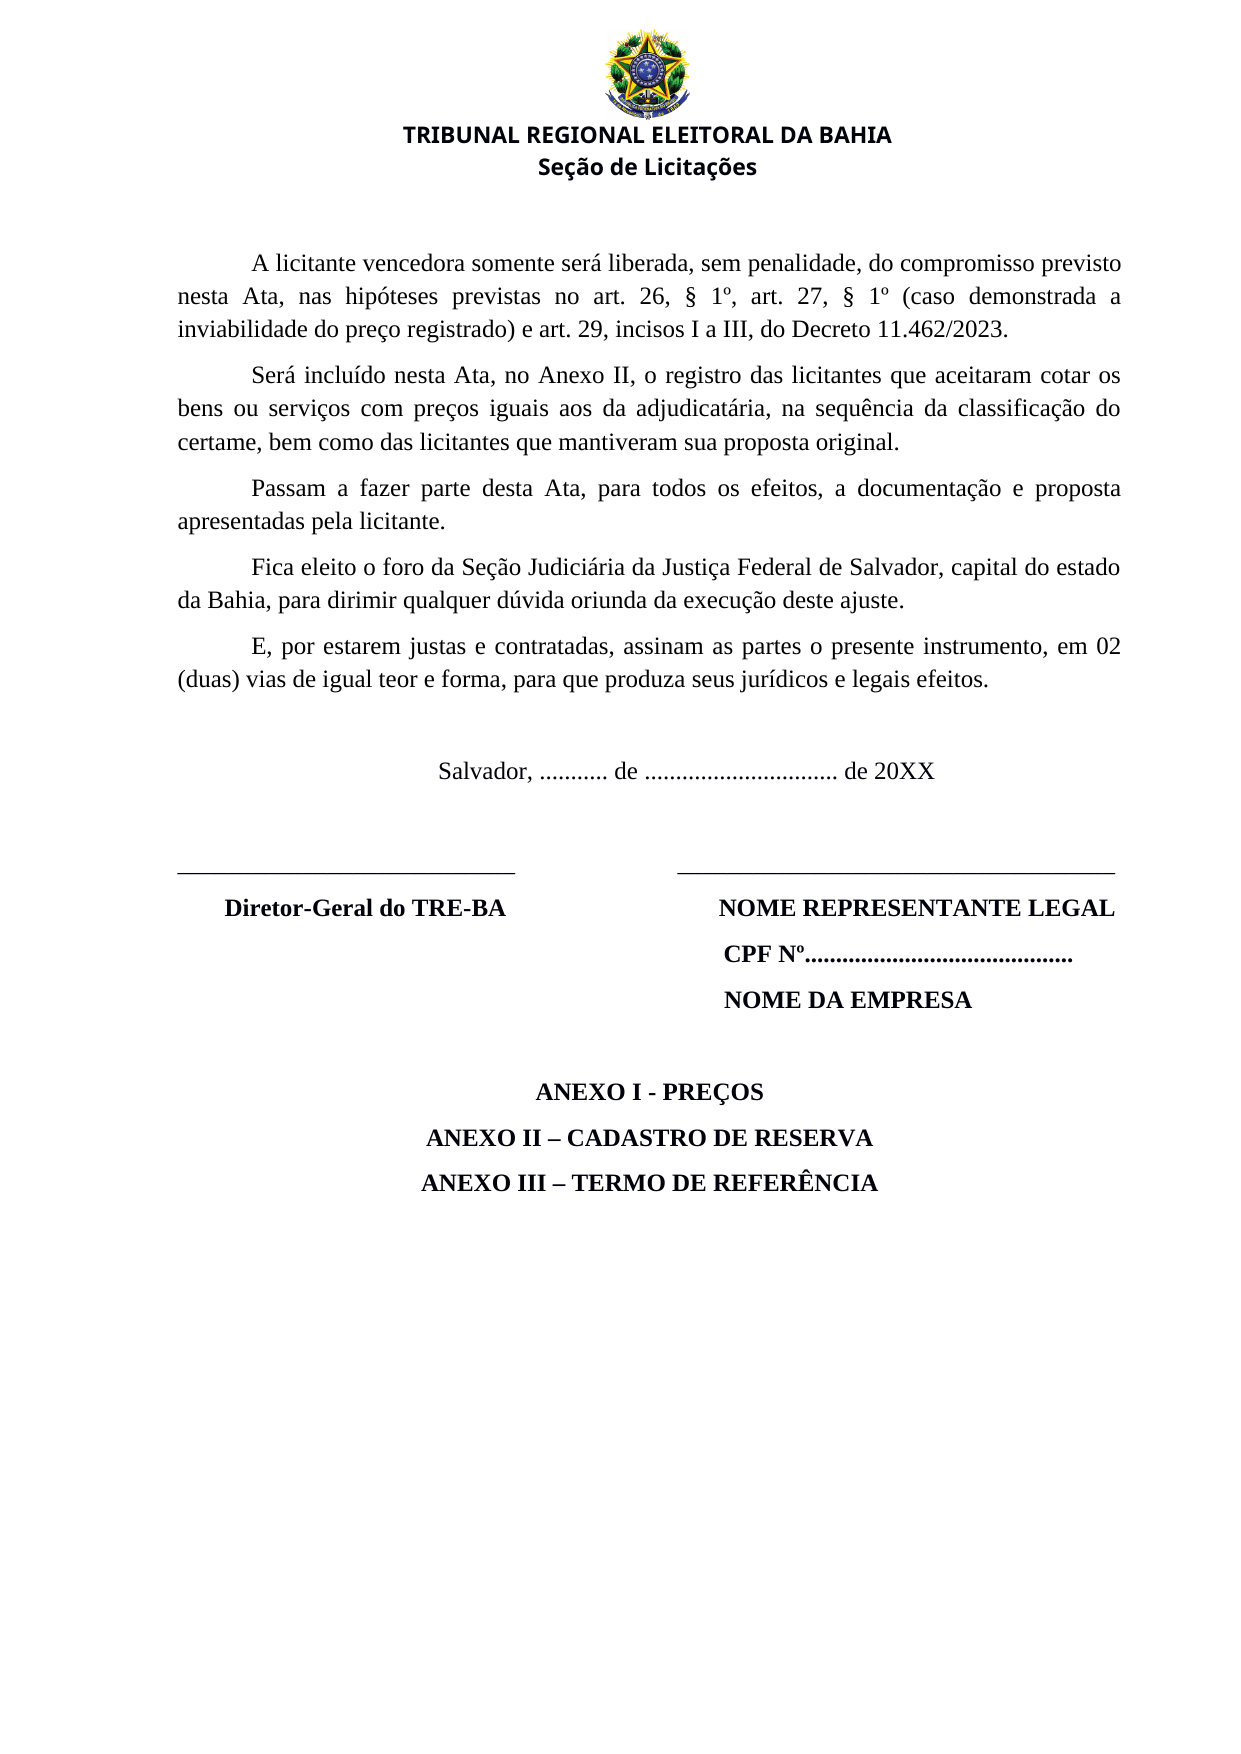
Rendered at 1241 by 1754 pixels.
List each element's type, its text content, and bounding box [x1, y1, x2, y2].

text CPF Nº........................................... [177, 936, 1119, 969]
text ___________________________ ___________________________________ [177, 844, 1122, 878]
text Fica eleito o foro da Seção Judiciária da Justiça Federal de Salvador, capital do estado da Bahia, para dirimir qualquer dúvida oriunda da execução deste ajuste. [177, 548, 1122, 615]
text Passam a fazer parte desta Ata, para todos os efeitos, a documentação e proposta apresentadas pela licitante. [177, 469, 1122, 536]
text Salvador, ........... de ............................... de 20XX [177, 753, 1122, 786]
text ANEXO III – TERMO DE REFERÊNCIA [177, 1165, 1122, 1198]
text Será incluído nesta Ata, no Anexo II, o registro das licitantes que aceitaram cotar os bens ou serviços com preços iguais aos da adjudicatária, na sequência da classificação do certame, bem como das licitantes que mantiveram sua proposta original. [177, 357, 1122, 457]
text NOME DA EMPRESA [177, 982, 1119, 1015]
text E, por estarem justas e contratadas, assinam as partes o presente instrumento, em 02 (duas) vias de igual teor e forma, para que produza seus jurídicos e legais efeitos. [177, 628, 1122, 694]
text Diretor-Geral do TRE-BA NOME REPRESENTANTE LEGAL [177, 890, 1119, 923]
text A licitante vencedora somente será liberada, sem penalidade, do compromisso previsto nesta Ata, nas hipóteses previstas no art. 26, § 1º, art. 27, § 1º (caso demonstrada a inviabilidade do preço registrado) e art. 29, incisos I a III, do Decreto 11.462/2023. [177, 244, 1122, 344]
text ANEXO I - PREÇOS [177, 1073, 1122, 1107]
text ANEXO II – CADASTRO DE RESERVA [177, 1119, 1122, 1153]
